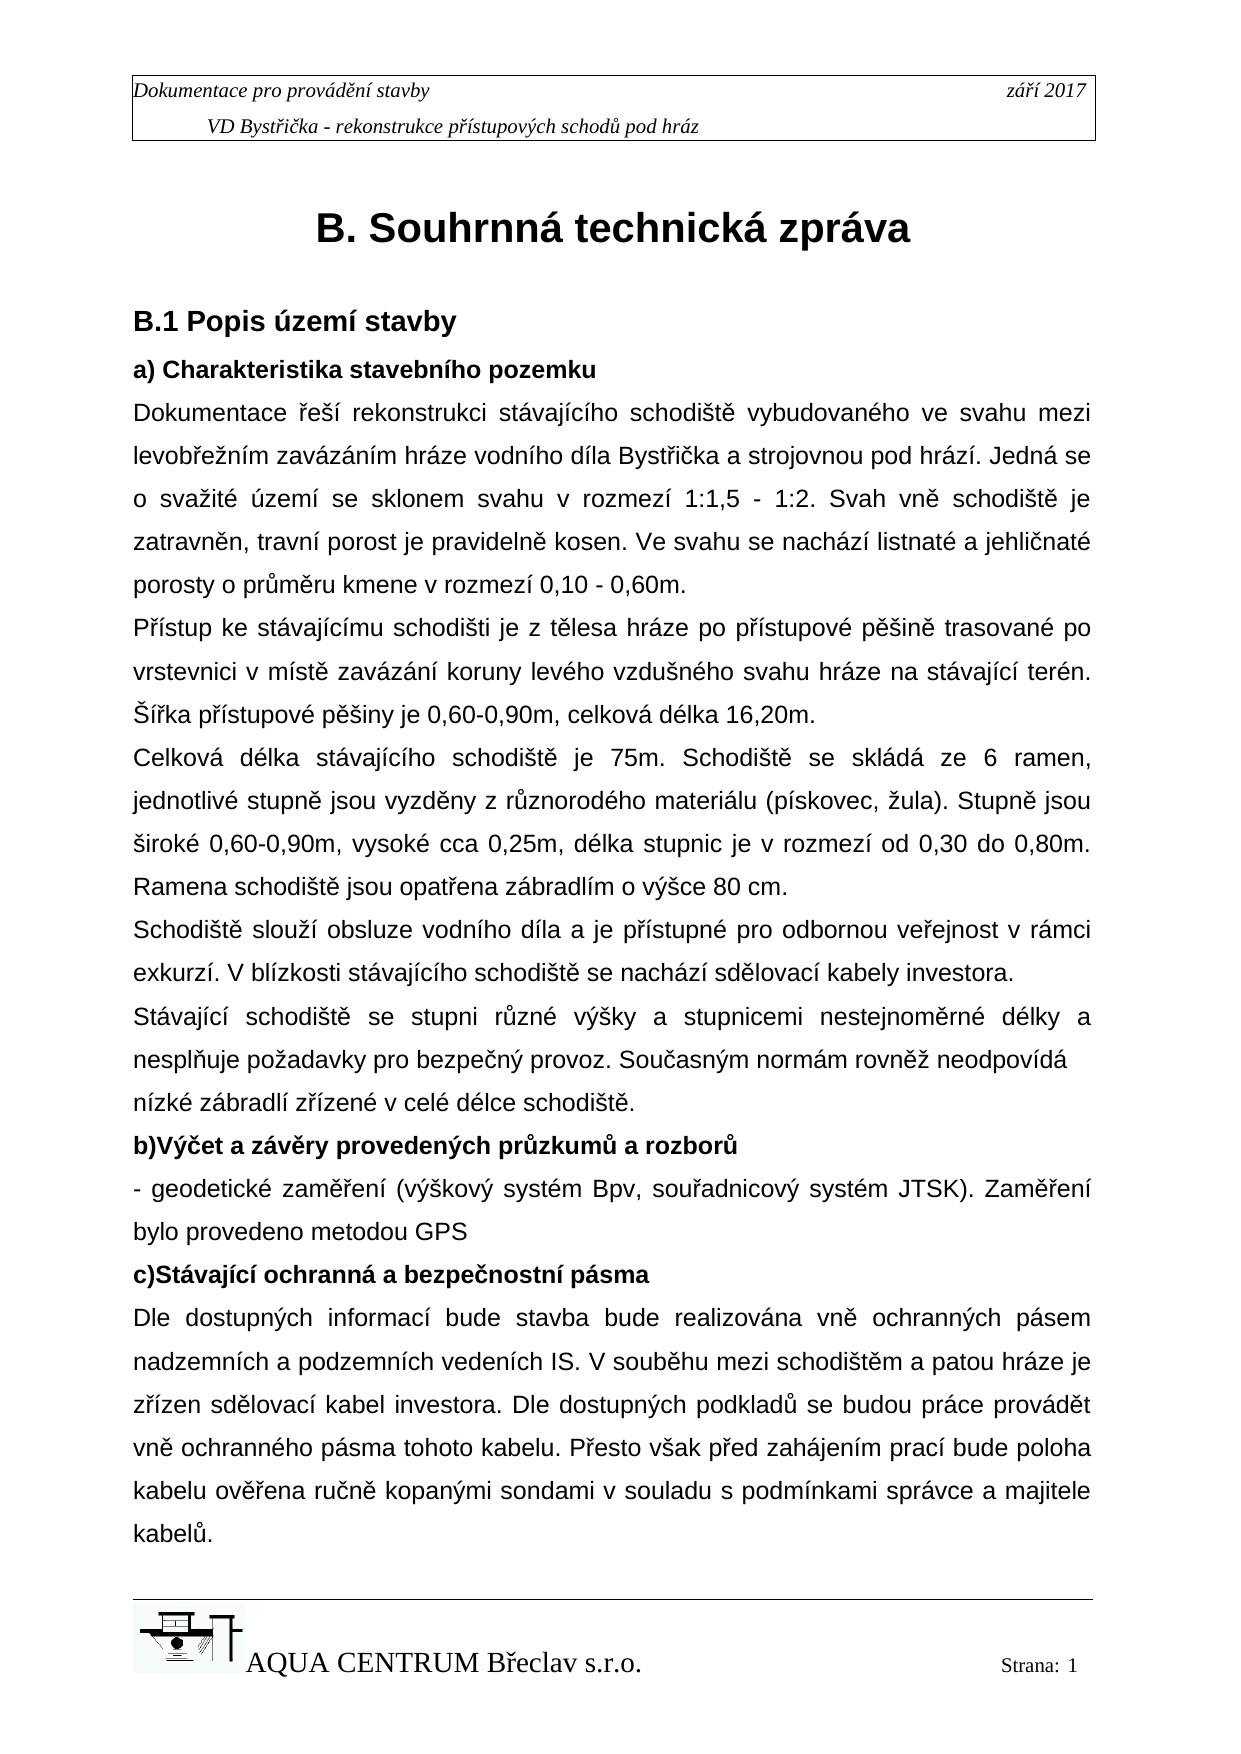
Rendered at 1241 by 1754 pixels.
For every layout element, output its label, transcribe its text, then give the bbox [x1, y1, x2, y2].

text Přístup ke stávajícímu schodišti je z tělesa hráze po přístupové pěšině trasované po vrstevnici v místě zavázání koruny levého vzdušného svahu hráze na stávající terén. Šířka přístupové pěšiny je 0,60-0,90m, celková délka 16,20m. [133, 613, 1093, 728]
text - geodetické zaměření (výškový systém Bpv, souřadnicový systém JTSK). Zaměření bylo provedeno metodou GPS [133, 1174, 1093, 1246]
text Dokumentace řeší rekonstrukci stávajícího schodiště vybudovaného ve svahu mezi levobřežním zavázáním hráze vodního díla Bystřička a strojovnou pod hrází. Jedná se o svažité území se sklonem svahu v rozmezí 1:1,5 - 1:2. Svah vně schodiště je zatravněn, travní porost je pravidelně kosen. Ve svahu se nachází listnaté a jehličnaté porosty o průměru kmene v rozmezí 0,10 - 0,60m. [133, 398, 1093, 599]
picture [132, 1602, 246, 1673]
text Stávající schodiště se stupni různé výšky a stupnicemi nestejnoměrné délky a nesplňuje požadavky pro bezpečný provoz. Současným normám rovněž neodpovídá [133, 1001, 1093, 1073]
text nízké zábradlí zřízené v celé délce schodiště. [133, 1088, 1093, 1116]
text Schodiště slouží obsluze vodního díla a je přístupné pro odbornou veřejnost v rámci exkurzí. V blízkosti stávajícího schodiště se nachází sdělovací kabely investora. [133, 915, 1093, 987]
text c)Stávající ochranná a bezpečnostní pásma [133, 1260, 1093, 1289]
text a) Charakteristika stavebního pozemku [133, 354, 1093, 383]
text Celková délka stávajícího schodiště je 75m. Schodiště se skládá ze 6 ramen, jednotlivé stupně jsou vyzděny z různorodého materiálu (pískovec, žula). Stupně jsou široké 0,60-0,90m, vysoké cca 0,25m, délka stupnic je v rozmezí od 0,30 do 0,80m. Ramena schodiště jsou opatřena zábradlím o výšce 80 cm. [133, 743, 1093, 901]
text b)Výčet a závěry provedených průzkumů a rozborů [133, 1131, 1093, 1159]
text Dle dostupných informací bude stavba bude realizována vně ochranných pásem nadzemních a podzemních vedeních IS. V souběhu mezi schodištěm a patou hráze je zřízen sdělovací kabel investora. Dle dostupných podkladů se budou práce provádět vně ochranného pásma tohoto kabelu. Přesto však před zahájením prací bude poloha kabelu ověřena ručně kopanými sondami v souladu s podmínkami správce a majitele kabelů. [133, 1303, 1093, 1548]
subtitle B. Souhrnná technická zpráva [133, 204, 1093, 252]
text B.1 Popis území stavby [133, 304, 1093, 338]
